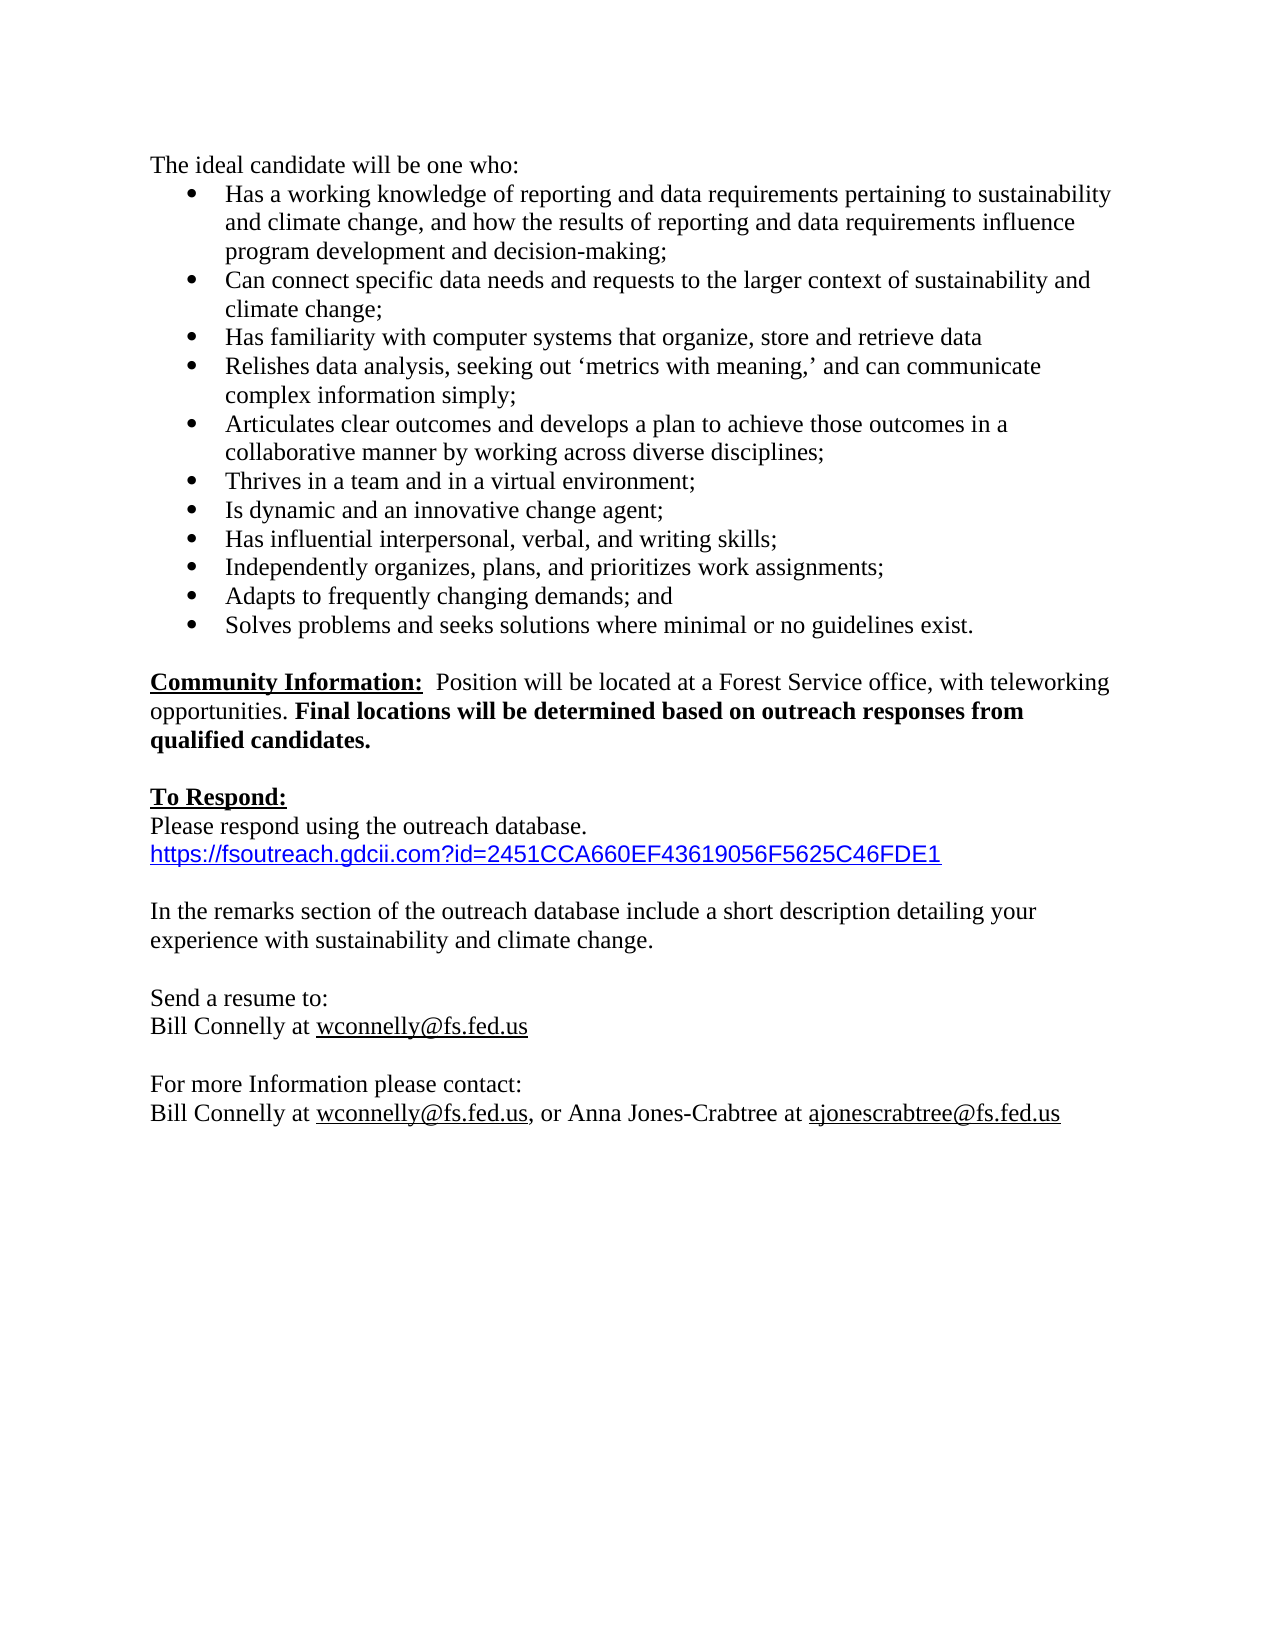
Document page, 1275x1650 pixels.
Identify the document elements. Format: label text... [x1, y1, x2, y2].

text For more Information please contact: [150, 1069, 1125, 1098]
list Articulates clear outcomes and develops a plan to achieve those outcomes in a collaborative manner by working across diverse disciplines; [187, 409, 1125, 466]
text Bill Connelly at wconnelly@fs.fed.us, or Anna Jones-Crabtree at ajonescrabtree@fs.fed.us [150, 1098, 1125, 1126]
text Send a resume to: [150, 983, 1125, 1011]
text In the remarks section of the outreach database include a short description detailing your experience with sustainability and climate change. [150, 896, 1125, 954]
list Independently organizes, plans, and prioritizes work assignments; [187, 552, 1125, 581]
list Can connect specific data needs and requests to the larger context of sustainability and climate change; [187, 265, 1125, 322]
text To Respond: [150, 782, 1125, 811]
text Community Information: Position will be located at a Forest Service office, with teleworking opportunities. Final locations will be determined based on outreach responses from qualified candidates. [150, 667, 1125, 754]
list Adapts to frequently changing demands; and [187, 581, 1125, 610]
list Relishes data analysis, seeking out ‘metrics with meaning,’ and can communicate complex information simply; [187, 351, 1125, 409]
list Thrives in a team and in a virtual environment; [187, 466, 1125, 495]
text Please respond using the outreach database. [150, 811, 1125, 840]
list Has a working knowledge of reporting and data requirements pertaining to sustainability and climate change, and how the results of reporting and data requirements influence program development and decision-making; [187, 179, 1125, 265]
text The ideal candidate will be one who: [150, 150, 1125, 179]
list Has familiarity with computer systems that organize, store and retrieve data [187, 322, 1125, 351]
text Bill Connelly at wconnelly@fs.fed.us [150, 1011, 1125, 1040]
list Is dynamic and an innovative change agent; [187, 495, 1125, 524]
list Has influential interpersonal, verbal, and writing skills; [187, 524, 1125, 552]
list Solves problems and seeks solutions where minimal or no guidelines exist. [187, 610, 1125, 639]
text https://fsoutreach.gdcii.com?id=2451CCA660EF43619056F5625C46FDE1 [150, 840, 1125, 868]
